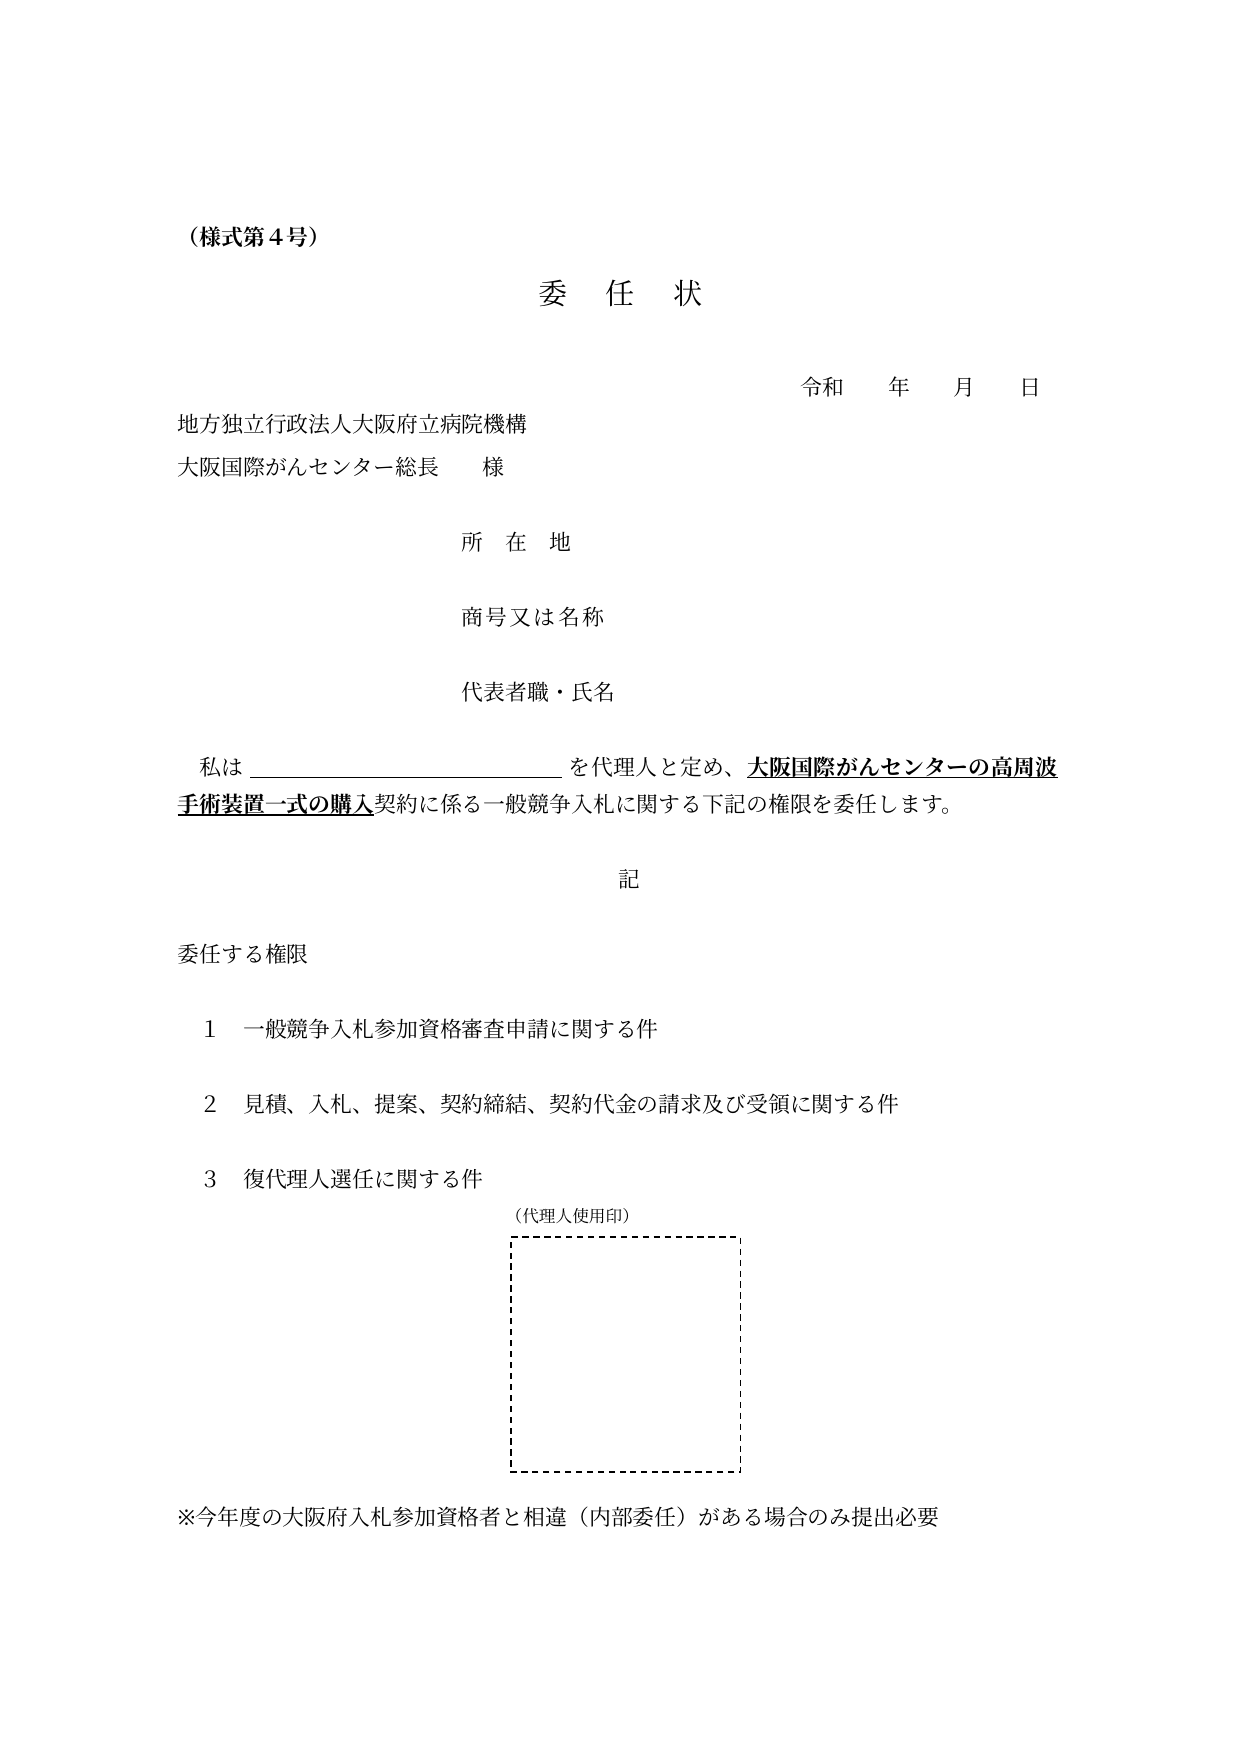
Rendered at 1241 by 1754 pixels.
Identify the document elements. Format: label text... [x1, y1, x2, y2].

text 記 [177, 859, 1059, 897]
text 私は を代理人と定め、大阪国際がんセンターの高周波手術装置一式の購入契約に係る一般競争入札に関する下記の権限を委任します。 [177, 747, 1059, 822]
text 代表者職・氏名 [462, 672, 1063, 709]
text 委任する権限 [177, 934, 1063, 972]
text 委任状 [177, 254, 1063, 329]
text １ 一般競争入札参加資格審査申請に関する件 [177, 1009, 1063, 1047]
text 大阪国際がんセンター総長 様 [177, 447, 883, 484]
text ３ 復代理人選任に関する件 [177, 1159, 1063, 1197]
text ２ 見積、入札、提案、契約締結、契約代金の請求及び受領に関する件 [177, 1084, 1063, 1122]
text （様式第４号） [177, 217, 1038, 254]
text （代理人使用印） [177, 1197, 1063, 1234]
text 地方独立行政法人大阪府立病院機構 [177, 404, 1063, 442]
text 所在地 [462, 522, 1063, 559]
text 令和 年 月 日 [177, 367, 1041, 404]
text ※今年度の大阪府入札参加資格者と相違（内部委任）がある場合のみ提出必要 [177, 1497, 1063, 1534]
text 商号又は名称 [462, 597, 1063, 634]
